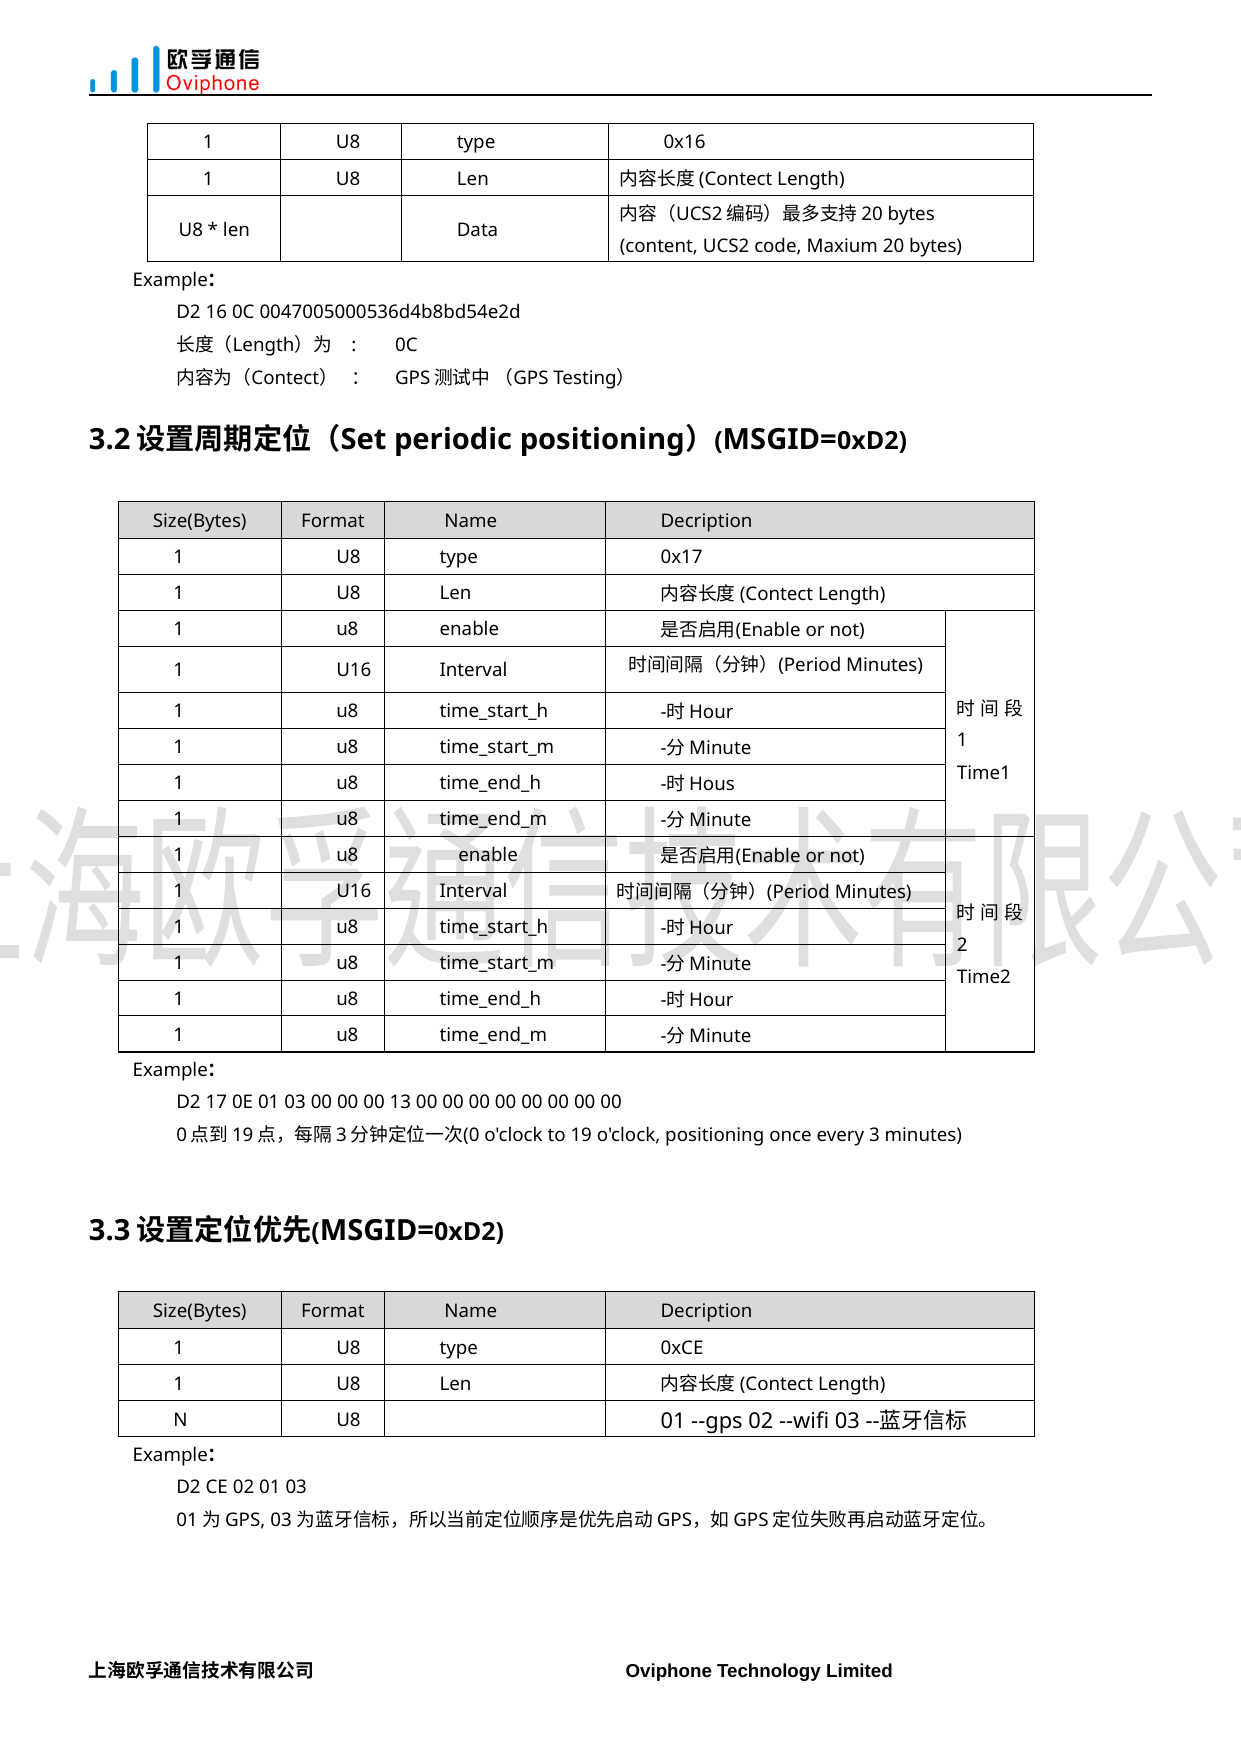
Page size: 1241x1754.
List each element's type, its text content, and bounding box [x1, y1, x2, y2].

table_cell U8 [282, 539, 384, 574]
table_cell 1 [119, 1329, 281, 1364]
table_cell [281, 196, 401, 261]
table_cell 1 [119, 909, 281, 943]
table_cell -时Hour [606, 981, 945, 1015]
table_cell 1 [119, 647, 281, 692]
table_cell -分Minute [606, 1016, 945, 1051]
table_header Size(Bytes) [119, 1292, 281, 1328]
table_header Decription [606, 502, 1034, 538]
table_cell 内容长度 (Contect Length) [606, 1365, 1034, 1400]
table_cell U8 [282, 1401, 384, 1436]
table_cell u8 [282, 765, 384, 800]
table_cell 1 [119, 873, 281, 908]
table_cell type [385, 539, 605, 574]
table_cell enable [385, 837, 605, 872]
table_cell u8 [282, 1016, 384, 1051]
table_cell time_end_h [385, 981, 605, 1015]
table_cell 时间段1 Time1 [946, 611, 1034, 836]
table_cell time_end_h [385, 765, 605, 800]
table_cell type [385, 1329, 605, 1364]
table_header Format [282, 502, 384, 538]
table_cell 1 [119, 945, 281, 979]
picture [88, 41, 265, 95]
text 01 为GPS, 03 为蓝牙信标，所以当前定位顺序是优先启动GPS，如GPS定位失败再启动蓝牙定位。 [89, 1502, 1152, 1535]
table_cell 1 [119, 1016, 281, 1051]
text Example： [89, 1437, 1152, 1470]
table_cell Len [385, 1365, 605, 1400]
table_cell time_start_h [385, 693, 605, 728]
table_cell 1 [119, 611, 281, 646]
table_cell time_end_m [385, 1016, 605, 1051]
table_cell U16 [282, 647, 384, 692]
text D2 16 0C 0047005000536d4b8bd54e2d [89, 295, 1152, 327]
table_cell 1 [119, 693, 281, 728]
table_cell 0x16 [609, 124, 1033, 159]
table_cell Len [385, 575, 605, 610]
table_cell u8 [282, 945, 384, 979]
table_cell -时Hour [606, 909, 945, 943]
text Example： [89, 1052, 1152, 1085]
table_cell U8 [281, 160, 401, 195]
table_cell 1 [119, 765, 281, 800]
table_cell time_start_h [385, 909, 605, 943]
table_cell U8 [282, 1329, 384, 1364]
table_cell 内容（UCS2编码）最多支持20 bytes (content, UCS2 code, Maxium 20 bytes) [609, 196, 1033, 261]
table_cell u8 [282, 801, 384, 836]
table_cell u8 [282, 729, 384, 764]
table_header Name [385, 502, 605, 538]
table_cell 0x17 [606, 539, 1034, 574]
table_cell 时间间隔（分钟）(Period Minutes) [606, 647, 945, 692]
subtitle 3.2设置周期定位（Set periodic positioning）(MSGID=0xD2) [89, 405, 1130, 470]
table_cell U8 [282, 575, 384, 610]
table_cell 是否启用(Enable or not) [606, 837, 945, 872]
table_cell -时Hous [606, 765, 945, 800]
table_cell 0xCE [606, 1329, 1034, 1364]
table_cell Len [402, 160, 608, 195]
table_cell u8 [282, 909, 384, 943]
table_cell 1 [119, 575, 281, 610]
text D2 17 0E 01 03 00 00 00 13 00 00 00 00 00 00 00 00 [89, 1085, 1152, 1117]
subtitle 3.3设置定位优先(MSGID=0xD2) [89, 1195, 1130, 1260]
table_cell u8 [282, 981, 384, 1015]
table_cell N [119, 1401, 281, 1436]
text 内容为（Contect） ： GPS测试中 （GPS Testing） [89, 360, 1152, 392]
table_cell Interval [385, 647, 605, 692]
table_cell U16 [282, 873, 384, 908]
table_cell 1 [119, 539, 281, 574]
table_cell Data [402, 196, 608, 261]
table_cell 内容长度 (Contect Length) [609, 160, 1033, 195]
table_cell -分Minute [606, 729, 945, 764]
table_cell U8 [282, 1365, 384, 1400]
table_header Size(Bytes) [119, 502, 281, 538]
table_cell 1 [119, 981, 281, 1015]
table_cell Interval [385, 873, 605, 908]
table_cell 是否启用(Enable or not) [606, 611, 945, 646]
table_cell -分Minute [606, 945, 945, 979]
table_cell u8 [282, 693, 384, 728]
table_cell time_end_m [385, 801, 605, 836]
table_cell 内容长度 (Contect Length) [606, 575, 1034, 610]
table_cell 时间段2 Time2 [946, 837, 1034, 1051]
table_header Decription [606, 1292, 1034, 1328]
table_cell u8 [282, 837, 384, 872]
table_cell 1 [119, 729, 281, 764]
table_cell [385, 1401, 605, 1436]
table_cell 1 [119, 801, 281, 836]
table_header Name [385, 1292, 605, 1328]
table_cell 01 --gps 02 --wifi 03 --蓝牙信标 [606, 1401, 1034, 1436]
table_cell 1 [119, 837, 281, 872]
table_cell time_start_m [385, 945, 605, 979]
table_cell -时Hour [606, 693, 945, 728]
table_cell 时间间隔（分钟）(Period Minutes) [606, 873, 945, 908]
table_cell U8 * len [148, 196, 280, 261]
table_cell 1 [148, 160, 280, 195]
table_cell 1 [119, 1365, 281, 1400]
table_cell u8 [282, 611, 384, 646]
text Example： [89, 262, 1152, 295]
table_header Format [282, 1292, 384, 1328]
table_cell enable [385, 611, 605, 646]
table_cell 1 [148, 124, 280, 159]
text D2 CE 02 01 03 [89, 1470, 1152, 1502]
table_cell type [402, 124, 608, 159]
table_cell U8 [281, 124, 401, 159]
text 长度（Length）为 : 0C [89, 327, 1152, 360]
text 0点到19点，每隔3分钟定位一次(0 o'clock to 19 o'clock, positioning once every 3 minutes) [89, 1117, 1152, 1150]
table_cell time_start_m [385, 729, 605, 764]
table_cell -分Minute [606, 801, 945, 836]
